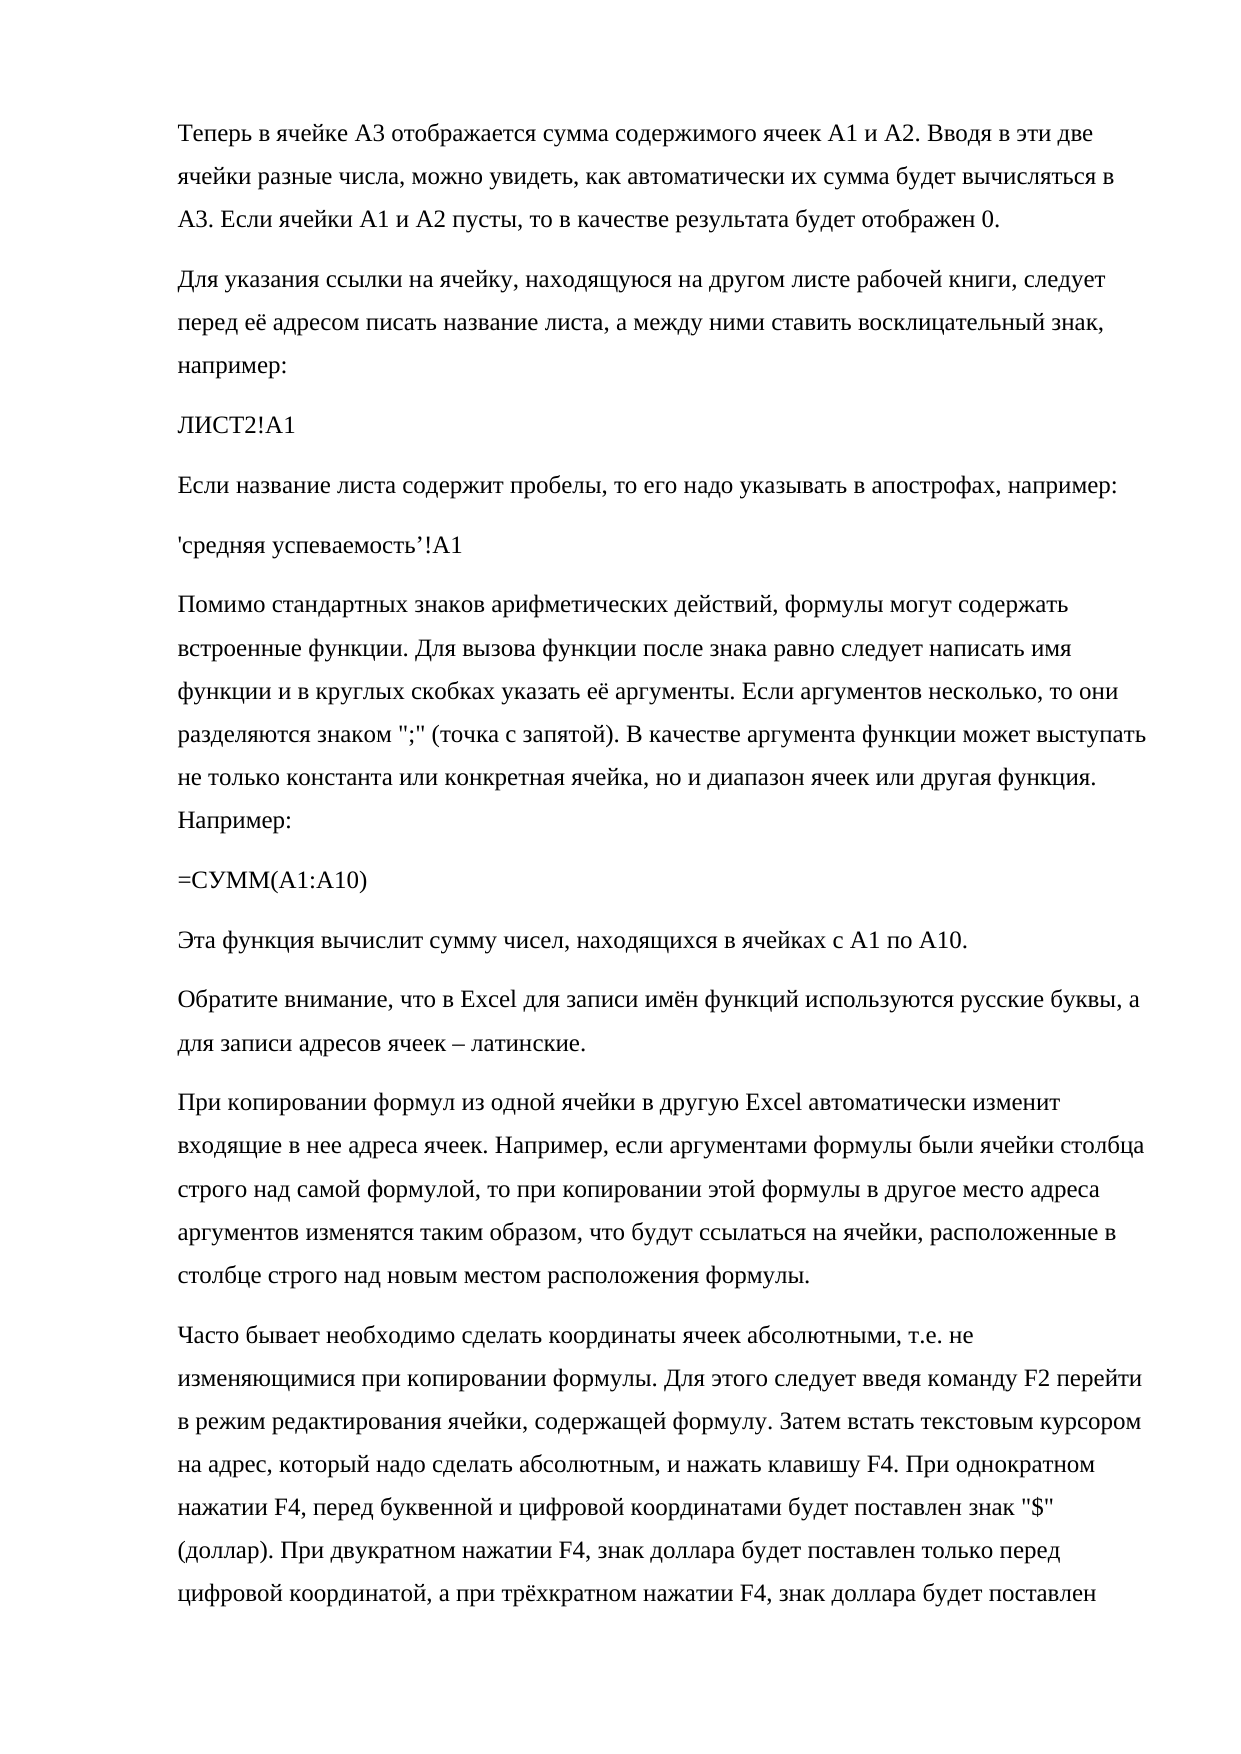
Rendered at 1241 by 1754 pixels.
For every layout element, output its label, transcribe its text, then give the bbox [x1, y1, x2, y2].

text Если название листа содержит пробелы, то его надо указывать в апострофах, например: [177, 470, 1152, 499]
text Помимо стандартных знаков арифметических действий, формулы могут содержать встроенные функции. Для вызова функции после знака равно следует написать имя функции и в круглых скобках указать её аргументы. Если аргументов несколько, то они разделяются знаком ";" (точка с запятой). В качестве аргумента функции может выступать не только константа или конкретная ячейка, но и диапазон ячеек или другая функция. Например: [177, 589, 1152, 834]
text ЛИСТ2!A1 [177, 410, 1152, 439]
text Эта функция вычислит сумму чисел, находящихся в ячейках с A1 по A10. [177, 925, 1152, 953]
text Обратите внимание, что в Excel для записи имён функций используются русские буквы, а для записи адресов ячеек – латинские. [177, 984, 1152, 1056]
text Для указания ссылки на ячейку, находящуюся на другом листе рабочей книги, следует перед её адресом писать название листа, а между ними ставить восклицательный знак, например: [177, 264, 1152, 379]
text 'средняя успеваемость’!A1 [177, 530, 1152, 558]
text При копировании формул из одной ячейки в другую Excel автоматически изменит входящие в нее адреса ячеек. Например, если аргументами формулы были ячейки столбца строго над самой формулой, то при копировании этой формулы в другое место адреса аргументов изменятся таким образом, что будут ссылаться на ячейки, расположенные в столбце строго над новым местом расположения формулы. [177, 1087, 1152, 1289]
text Теперь в ячейке A3 отображается сумма содержимого ячеек A1 и A2. Вводя в эти две ячейки разные числа, можно увидеть, как автоматически их сумма будет вычисляться в A3. Если ячейки A1 и A2 пусты, то в качестве результата будет отображен 0. [177, 118, 1152, 233]
text =СУММ(A1:A10) [177, 865, 1152, 894]
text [177, 1320, 1152, 1607]
